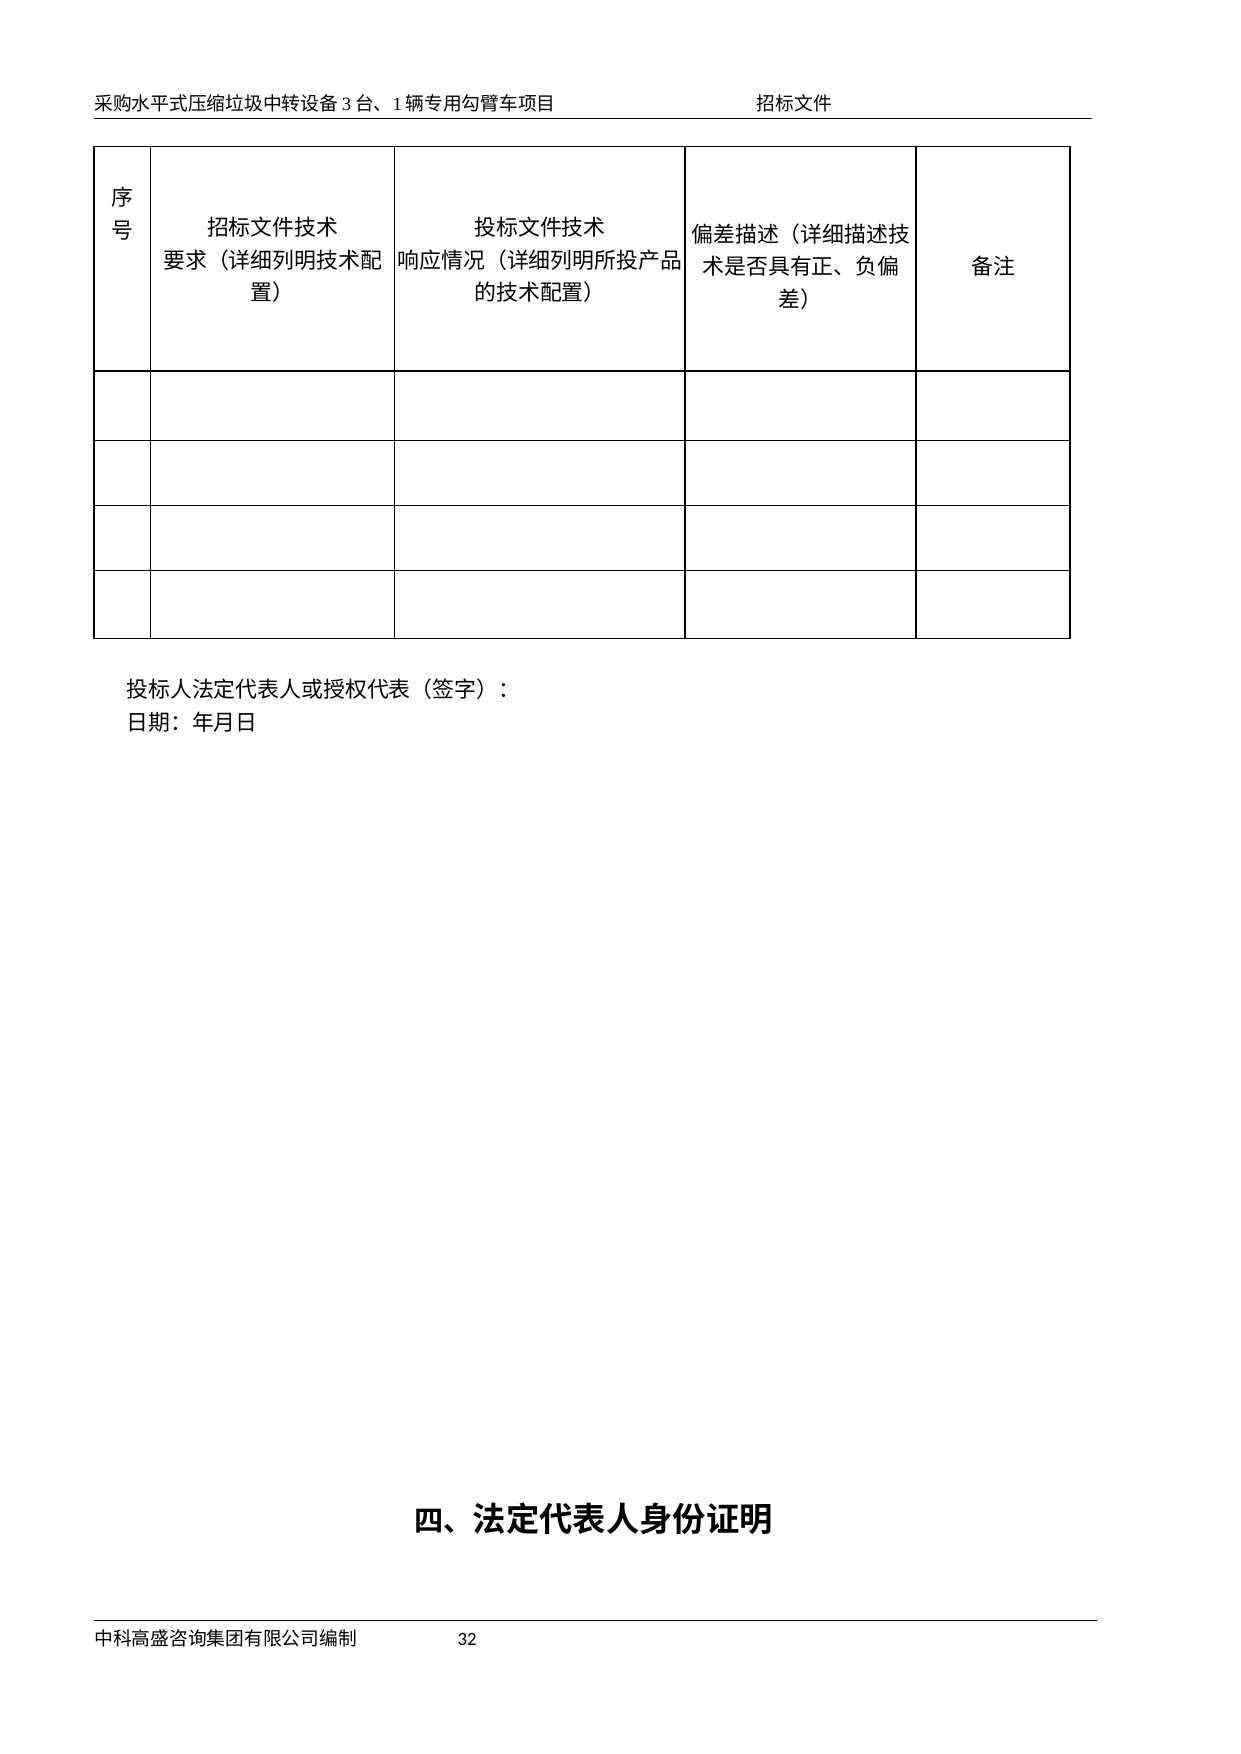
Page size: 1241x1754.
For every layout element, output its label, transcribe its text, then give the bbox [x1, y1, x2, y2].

table_cell [917, 441, 1069, 505]
table_cell [917, 372, 1069, 440]
table_cell [151, 506, 394, 570]
table_header 偏差描述（详细描述技术是否具有正、负偏差） [686, 147, 915, 370]
table_cell [686, 506, 915, 570]
table_header 序 号 [95, 147, 150, 370]
table_cell [917, 571, 1069, 638]
table_cell [151, 372, 394, 440]
table_header 备注 [917, 147, 1069, 370]
table_cell [917, 506, 1069, 570]
table_cell [686, 441, 915, 505]
table_cell [395, 571, 684, 638]
table_cell [95, 441, 150, 505]
table_cell [151, 441, 394, 505]
table_header 投标文件技术 响应情况（详细列明所投产品的技术配置） [395, 147, 684, 370]
table_cell [686, 372, 915, 440]
table_cell [395, 506, 684, 570]
table_cell [95, 506, 150, 570]
table_cell [151, 571, 394, 638]
table_cell [95, 372, 150, 440]
table_cell [686, 571, 915, 638]
subtitle 四、法定代表人身份证明 [94, 1484, 1092, 1549]
table_cell [395, 441, 684, 505]
table_cell [95, 571, 150, 638]
table_cell [395, 372, 684, 440]
table_header 招标文件技术 要求（详细列明技术配置） [151, 147, 394, 370]
text 日期：年月日 [94, 704, 1090, 737]
text 投标人法定代表人或授权代表（签字）： [94, 672, 1092, 704]
